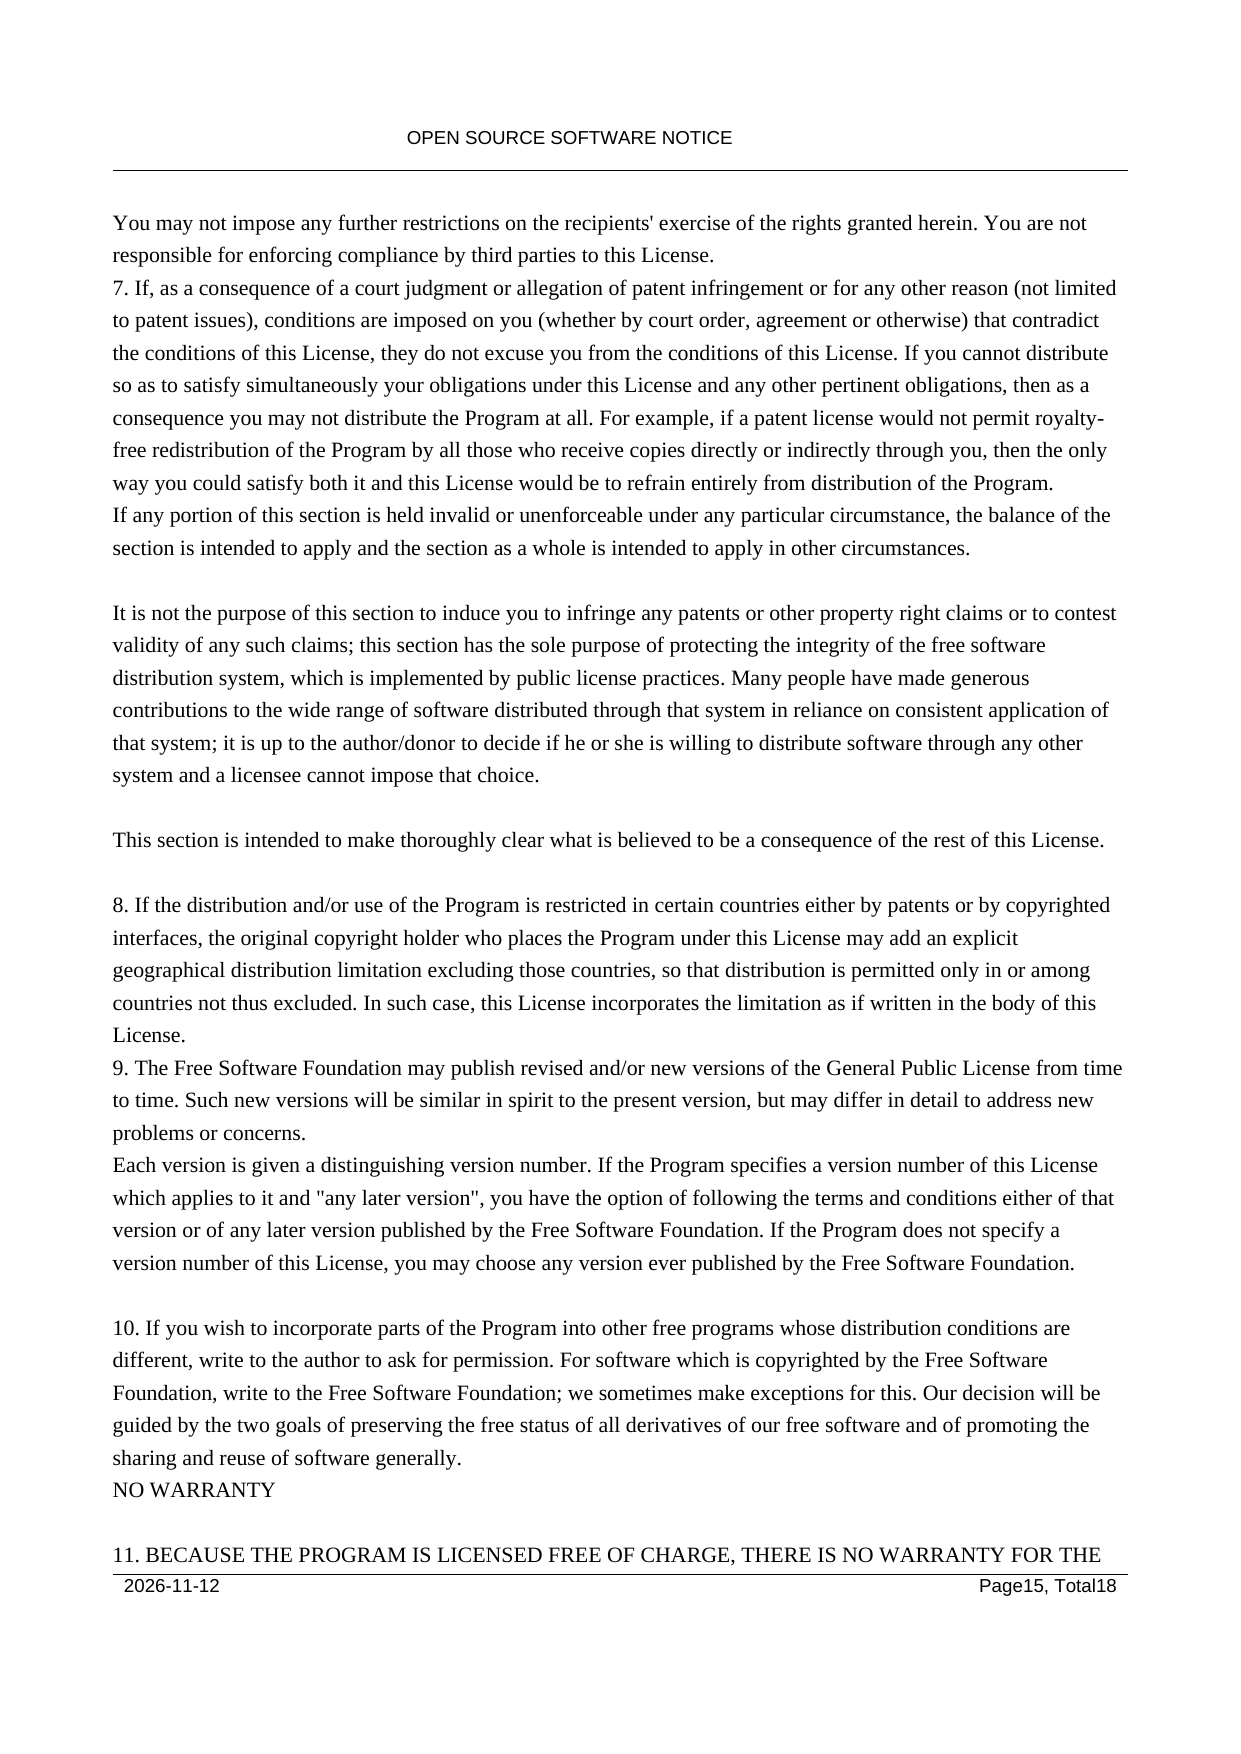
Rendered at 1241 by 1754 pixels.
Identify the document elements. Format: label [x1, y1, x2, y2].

text [112, 206, 1128, 1571]
